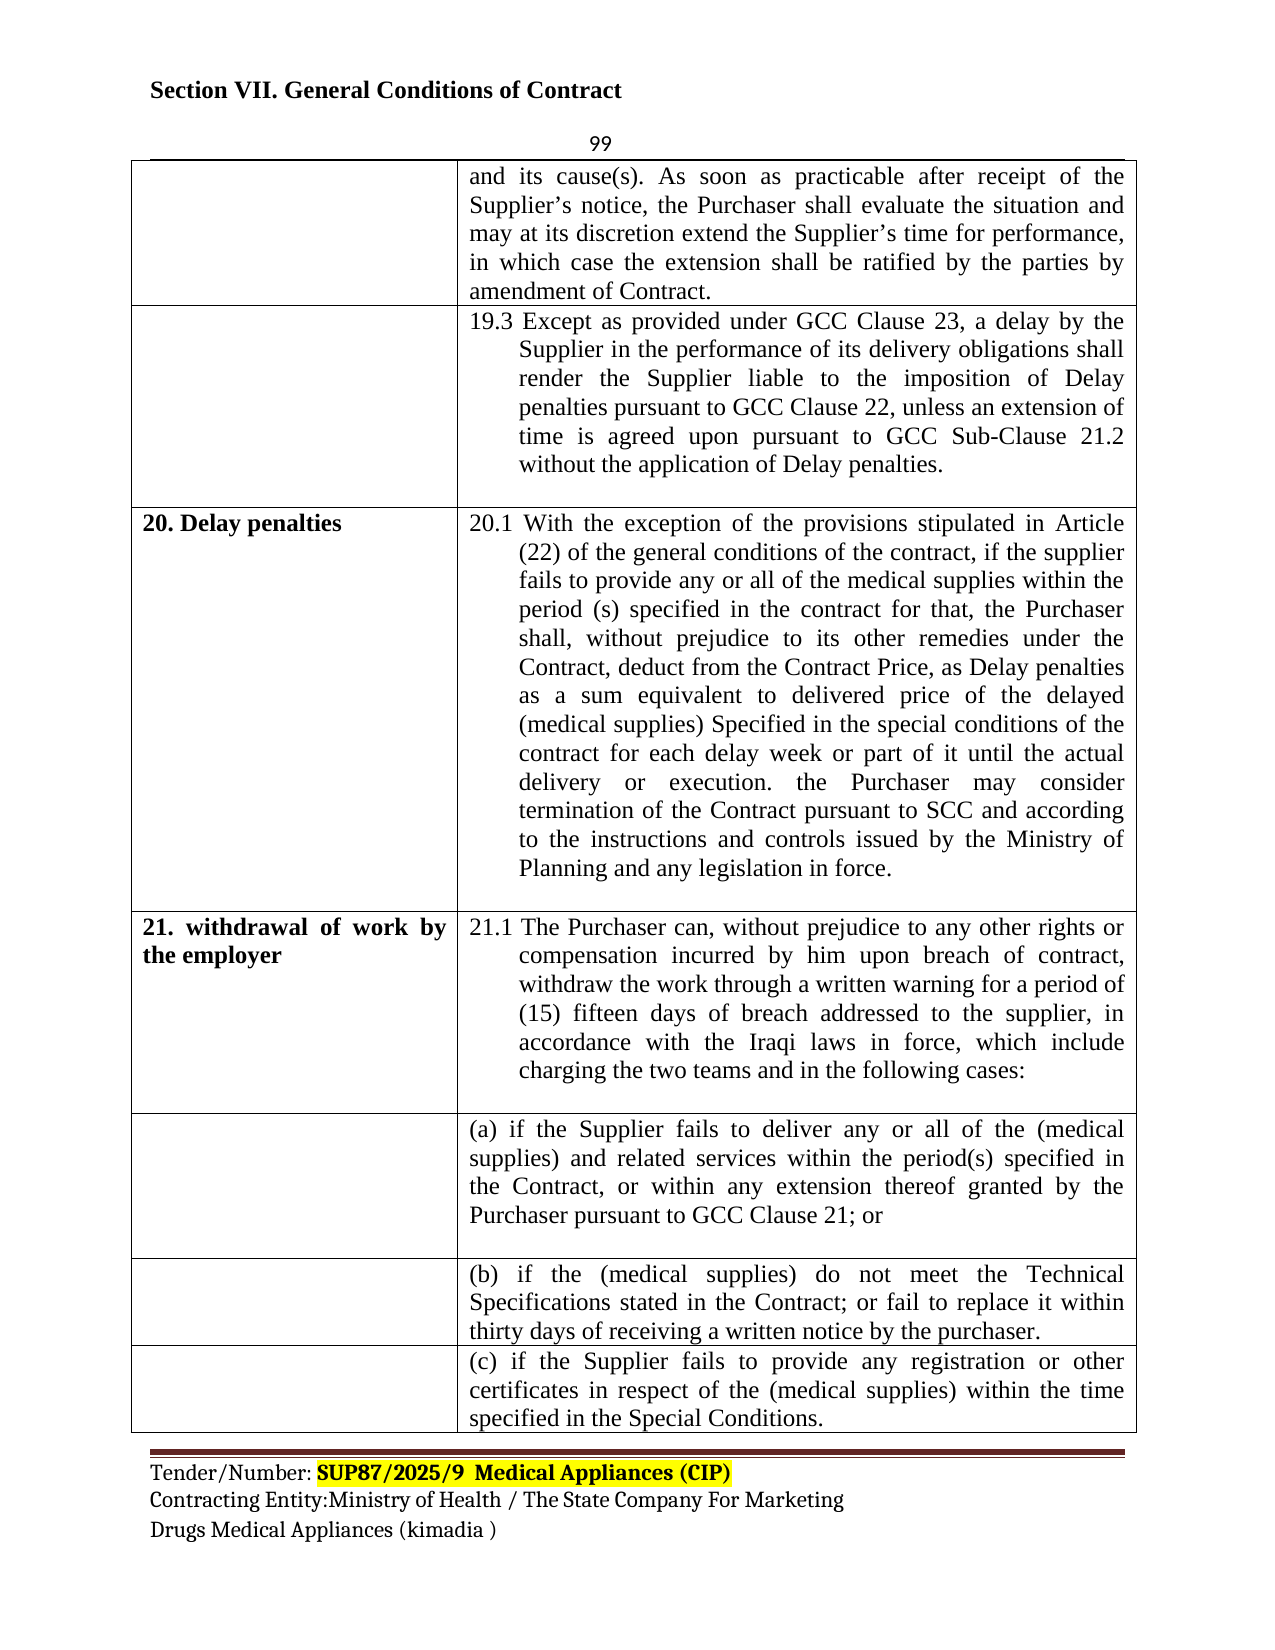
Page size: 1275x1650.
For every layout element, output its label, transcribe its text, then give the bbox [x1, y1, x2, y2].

table_cell [132, 1346, 457, 1432]
table_header [132, 161, 457, 305]
table_cell [132, 306, 457, 507]
table_cell 21.1 The Purchaser can, without prejudice to any other rights or compensation incurred by him upon breach of contract, withdraw the work through a written warning for a period of (15) fifteen days of breach addressed to the supplier, in accordance with the Iraqi laws in force, which include charging the two teams and in the following cases: [458, 912, 1136, 1113]
table_cell 19.3 Except as provided under GCC Clause 23, a delay by the Supplier in the performance of its delivery obligations shall render the Supplier liable to the imposition of Delay penalties pursuant to GCC Clause 22, unless an extension of time is agreed upon pursuant to GCC Sub-Clause 21.2 without the application of Delay penalties. [458, 306, 1136, 507]
table_cell [132, 1114, 457, 1258]
table_cell 21. withdrawal of work by the employer [132, 912, 457, 1113]
table_cell (c) if the Supplier fails to provide any registration or other certificates in respect of the (medical supplies) within the time specified in the Special Conditions. [458, 1346, 1136, 1432]
table_cell 20.1 With the exception of the provisions stipulated in Article (22) of the general conditions of the contract, if the supplier fails to provide any or all of the medical supplies within the period (s) specified in the contract for that, the Purchaser shall, without prejudice to its other remedies under the Contract, deduct from the Contract Price, as Delay penalties as a sum equivalent to delivered price of the delayed (medical supplies) Specified in the special conditions of the contract for each delay week or part of it until the actual delivery or execution. the Purchaser may consider termination of the Contract pursuant to SCC and according to the instructions and controls issued by the Ministry of Planning and any legislation in force. [458, 508, 1136, 911]
table_cell [132, 1259, 457, 1345]
table_cell (b) if the (medical supplies) do not meet the Technical Specifications stated in the Contract; or fail to replace it within thirty days of receiving a written notice by the purchaser. [458, 1259, 1136, 1345]
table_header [458, 161, 1136, 305]
table_cell 20. Delay penalties [132, 508, 457, 911]
table_cell (a) if the Supplier fails to deliver any or all of the (medical supplies) and related services within the period(s) specified in the Contract, or within any extension thereof granted by the Purchaser pursuant to GCC Clause 21; or [458, 1114, 1136, 1258]
